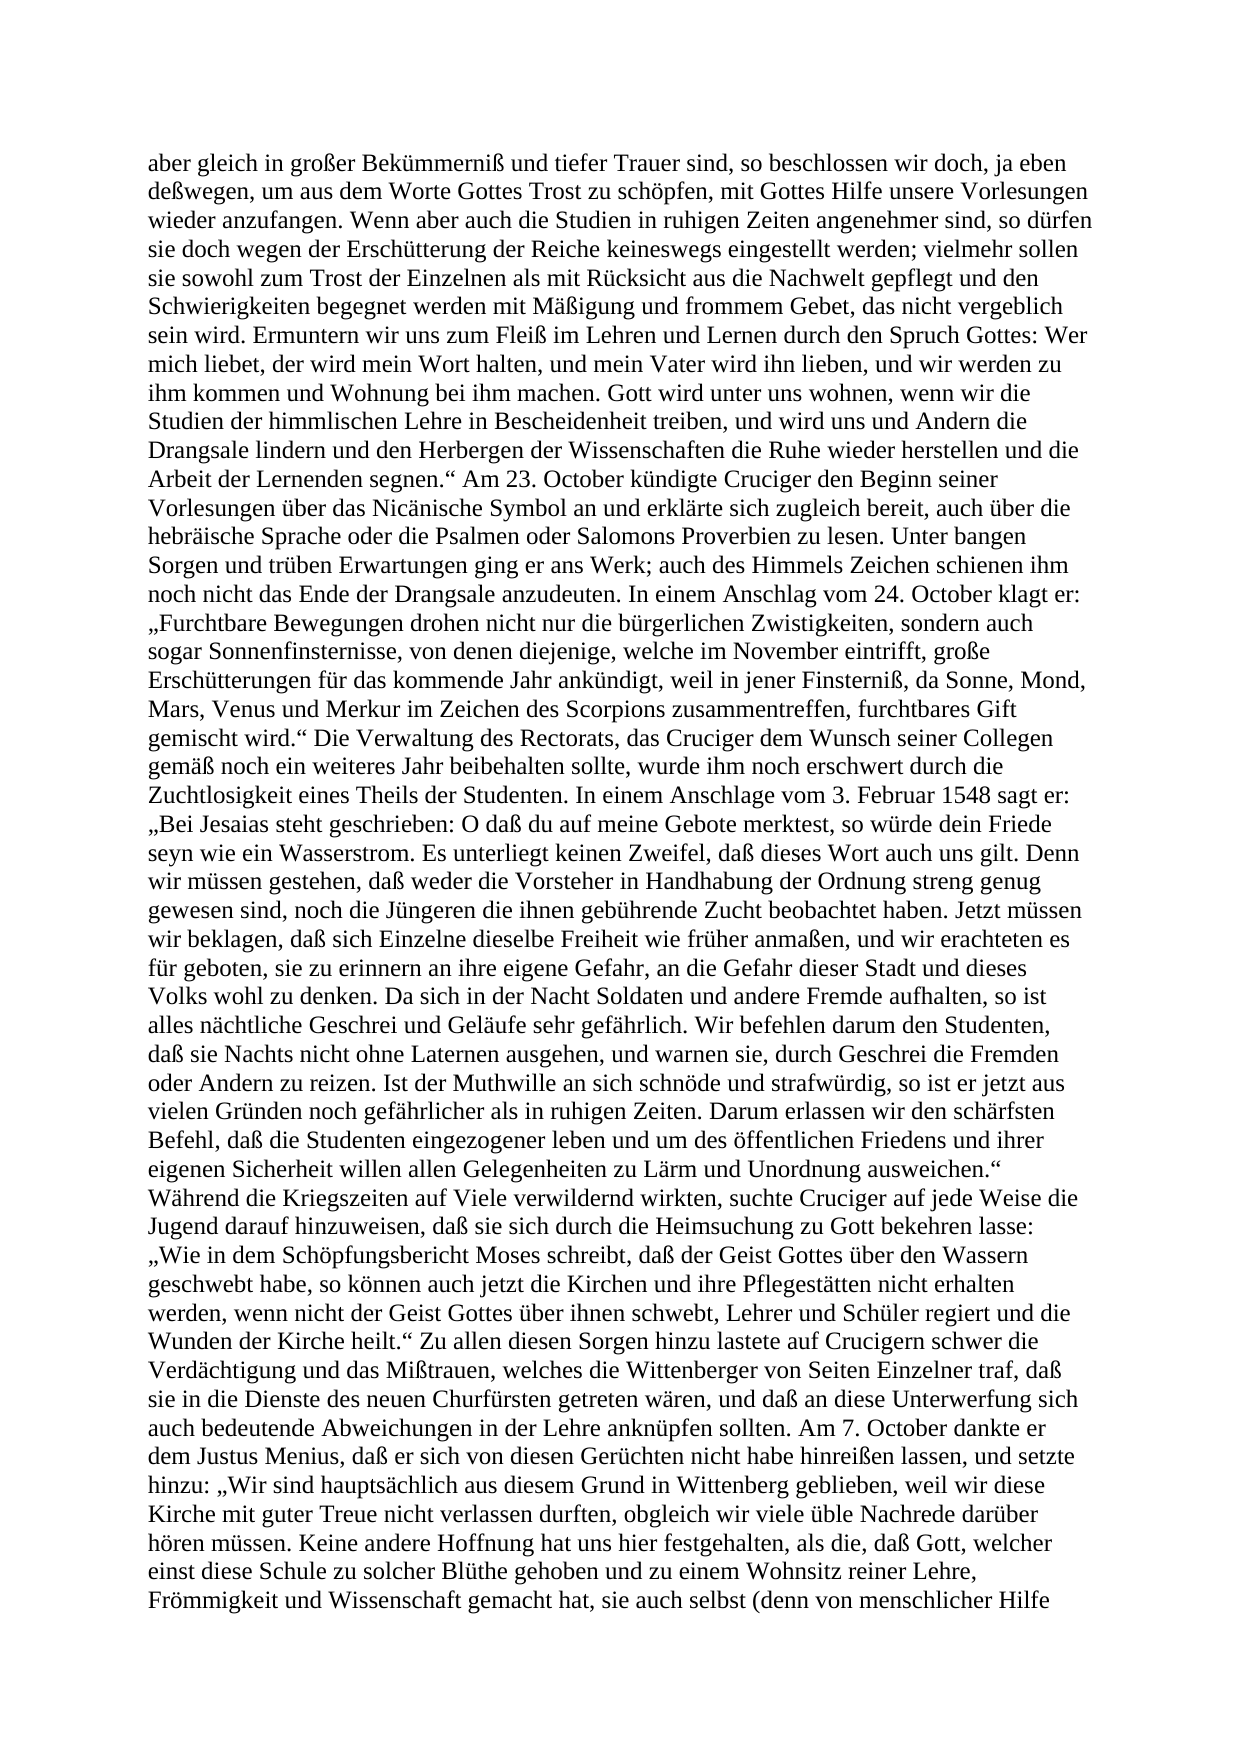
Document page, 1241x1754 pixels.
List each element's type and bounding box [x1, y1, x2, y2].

text [148, 148, 1093, 1614]
